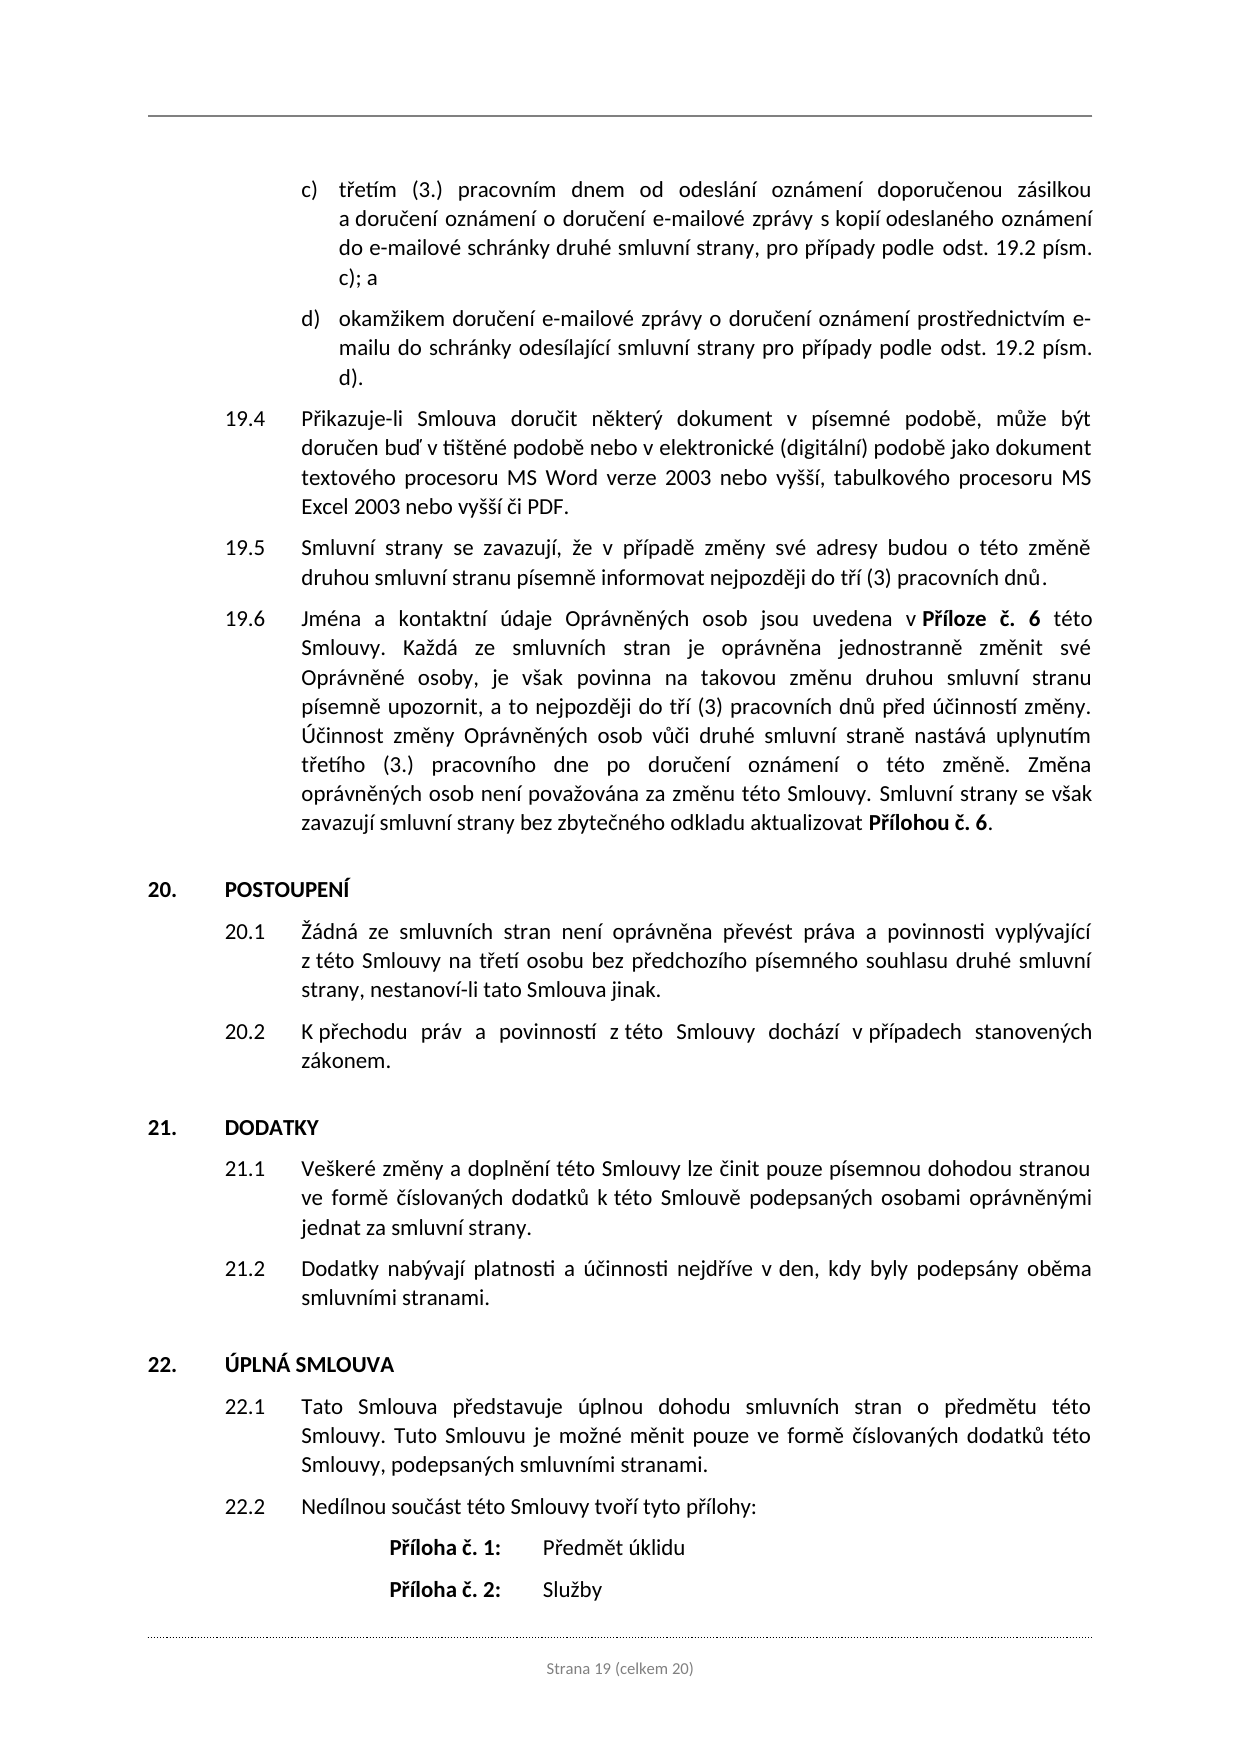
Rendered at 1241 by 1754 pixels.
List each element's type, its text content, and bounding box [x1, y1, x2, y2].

list třetím (3.) pracovním dnem od odeslání oznámení doporučenou zásilkou a doručení oznámení o doručení e-mailové zprávy s kopií odeslaného oznámení do e-mailové schránky druhé smluvní strany, pro případy podle odst. 19.2 písm. c); a [301, 174, 1092, 291]
table_header Předmět úklidu [531, 1533, 1092, 1574]
text Dodatky nabývají platnosti a účinnosti nejdříve v den, kdy byly podepsány oběma smluvními stranami. [224, 1253, 1092, 1312]
table_cell Služby [531, 1574, 1092, 1603]
text Nedílnou součást této Smlouvy tvoří tyto přílohy: [224, 1491, 1092, 1520]
list okamžikem doručení e-mailové zprávy o doručení oznámení prostřednictvím e-mailu do schránky odesílající smluvní strany pro případy podle odst. 19.2 písm. d). [301, 303, 1092, 391]
table_cell Příloha č. 2: [148, 1574, 531, 1603]
text POSTOUPENÍ [148, 874, 1092, 903]
text Žádná ze smluvních stran není oprávněna převést práva a povinnosti vyplývající z této Smlouvy na třetí osobu bez předchozího písemného souhlasu druhé smluvní strany, nestanoví-li tato Smlouva jinak. [224, 916, 1092, 1003]
text ÚPLNÁ SMLOUVA [148, 1349, 1092, 1378]
text Smluvní strany se zavazují, že v případě změny své adresy budou o této změně druhou smluvní stranu písemně informovat nejpozději do tří (3) pracovních dnů. [224, 532, 1092, 591]
text K přechodu práv a povinností z této Smlouvy dochází v případech stanovených zákonem. [224, 1016, 1092, 1074]
text Přikazuje-li Smlouva doručit některý dokument v písemné podobě, může být doručen buď v tištěné podobě nebo v elektronické (digitální) podobě jako dokument textového procesoru MS Word verze 2003 nebo vyšší, tabulkového procesoru MS Excel 2003 nebo vyšší či PDF. [224, 403, 1092, 520]
table_header Příloha č. 1: [148, 1533, 531, 1574]
text Veškeré změny a doplnění této Smlouvy lze činit pouze písemnou dohodou stranou ve formě číslovaných dodatků k této Smlouvě podepsaných osobami oprávněnými jednat za smluvní strany. [224, 1153, 1092, 1241]
text Tato Smlouva představuje úplnou dohodu smluvních stran o předmětu této Smlouvy. Tuto Smlouvu je možné měnit pouze ve formě číslovaných dodatků této Smlouvy, podepsaných smluvními stranami. [224, 1391, 1092, 1478]
text Jména a kontaktní údaje Oprávněných osob jsou uvedena v Příloze č. 6 této Smlouvy. Každá ze smluvních stran je oprávněna jednostranně změnit své Oprávněné osoby, je však povinna na takovou změnu druhou smluvní stranu písemně upozornit, a to nejpozději do tří (3) pracovních dnů před účinností změny. Účinnost změny Oprávněných osob vůči druhé smluvní straně nastává uplynutím třetího (3.) pracovního dne po doručení oznámení o této změně. Změna oprávněných osob není považována za změnu této Smlouvy. Smluvní strany se však zavazují smluvní strany bez zbytečného odkladu aktualizovat Přílohou č. 6. [224, 603, 1092, 837]
text DODATKY [148, 1112, 1092, 1141]
